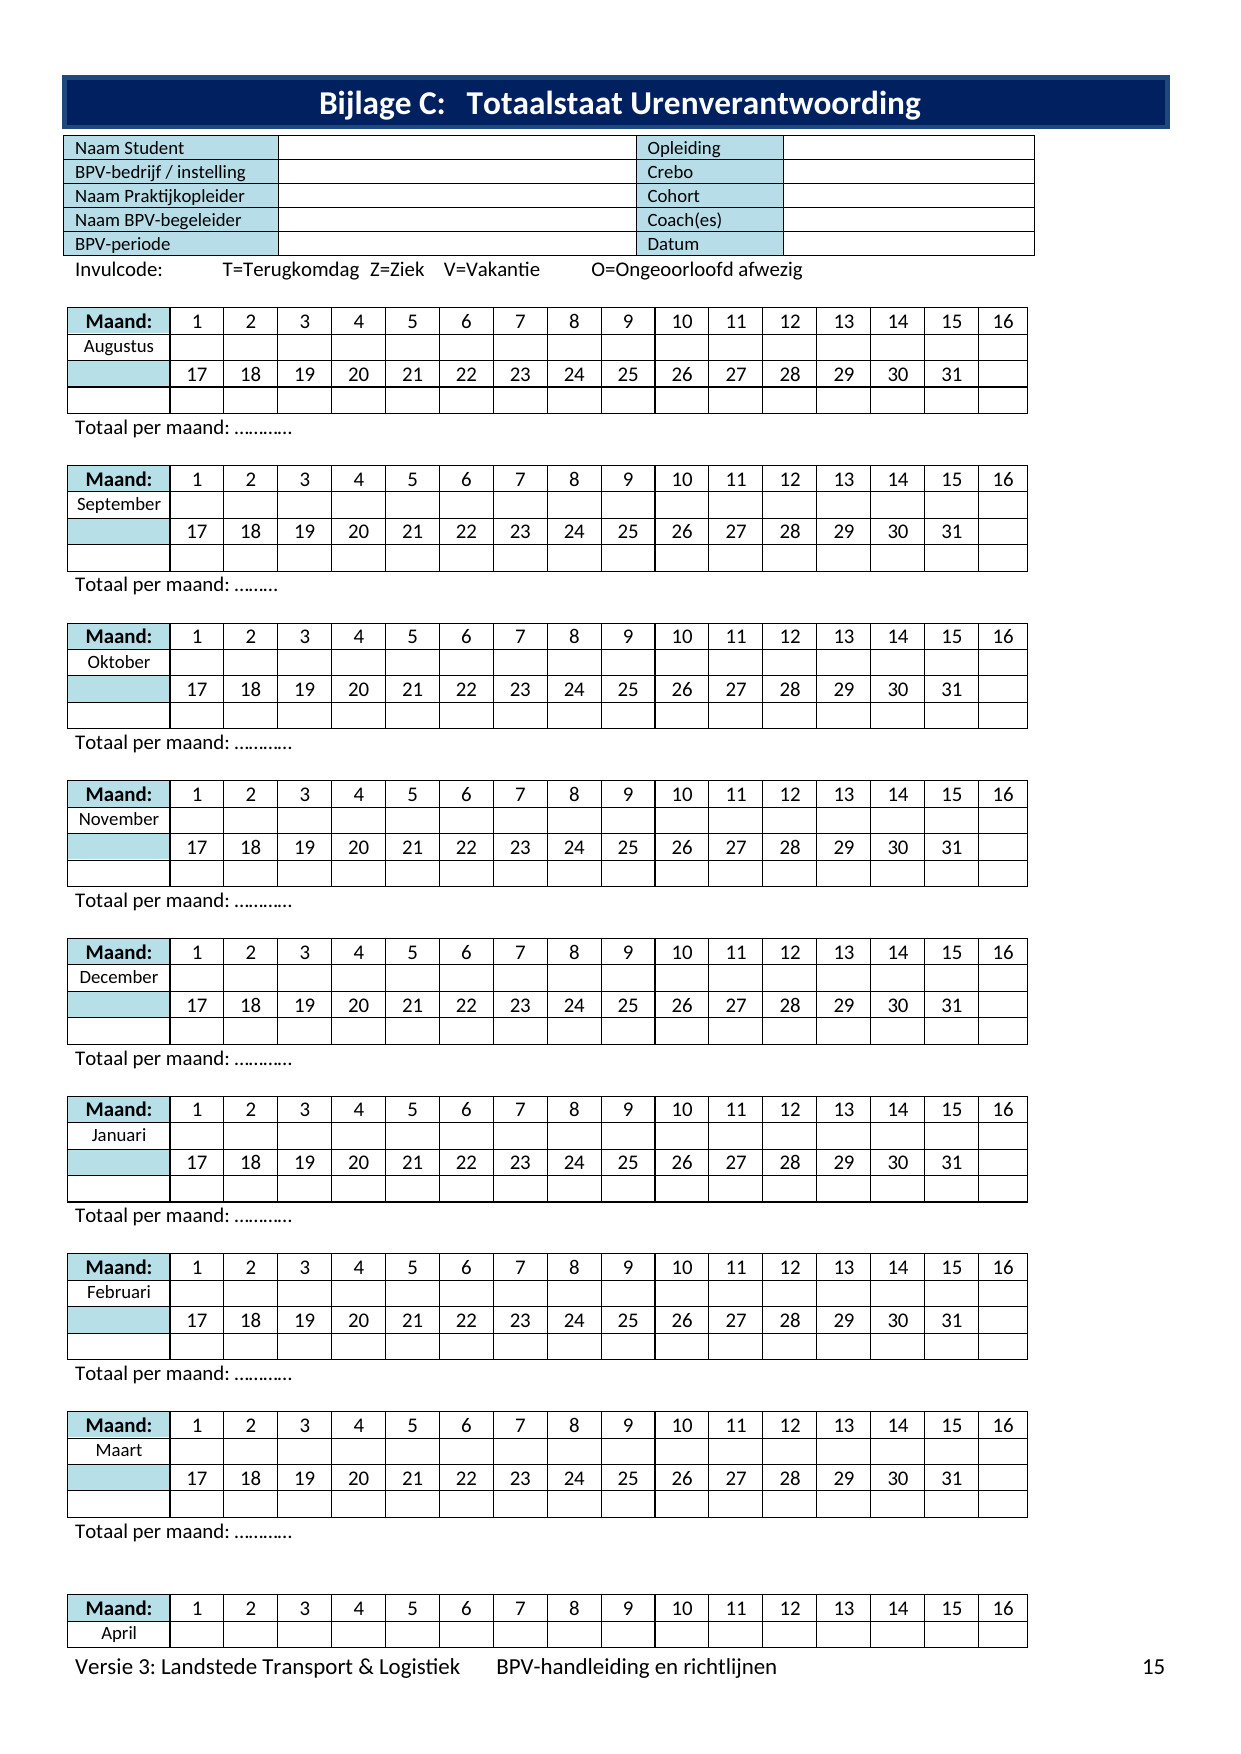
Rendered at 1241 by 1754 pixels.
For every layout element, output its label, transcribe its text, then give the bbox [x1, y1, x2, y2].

table_cell 19 [278, 676, 331, 702]
table_cell Naam BPV-begeleider [64, 208, 278, 231]
table_header 15 [925, 308, 978, 333]
table_cell [68, 388, 169, 413]
table_cell 20 [332, 1150, 385, 1175]
table_cell Cohort [637, 184, 783, 207]
table_cell [278, 808, 331, 833]
table_cell [278, 1439, 331, 1464]
table_cell 28 [763, 1150, 816, 1175]
table_header 12 [763, 781, 816, 807]
table_header 7 [494, 939, 547, 964]
table_cell 20 [332, 992, 385, 1017]
table_header 9 [602, 1595, 654, 1621]
table_header 4 [332, 308, 385, 333]
table_cell November [68, 808, 169, 833]
table_header 3 [278, 308, 331, 333]
table_header 8 [548, 466, 601, 491]
table_cell [68, 1176, 169, 1201]
table_header 3 [278, 624, 331, 649]
table_cell 27 [709, 992, 762, 1017]
table_cell [224, 388, 277, 413]
table_header [784, 136, 1034, 159]
table_cell [979, 1307, 1027, 1333]
table_cell [763, 861, 816, 886]
table_cell 31 [925, 1465, 978, 1490]
table_cell [440, 1123, 493, 1148]
table_cell [224, 1123, 277, 1148]
table_cell 26 [656, 1150, 708, 1175]
table_cell [440, 388, 493, 413]
table_cell 25 [602, 834, 654, 859]
table_header 12 [763, 624, 816, 649]
table_cell 30 [871, 834, 924, 859]
table_cell [171, 492, 223, 518]
table_cell [494, 650, 547, 675]
table_header 10 [656, 939, 708, 964]
table_header 11 [709, 624, 762, 649]
table_header 5 [386, 781, 439, 807]
table_header 2 [224, 939, 277, 964]
table_cell [494, 1622, 547, 1647]
table_cell BPV-periode [64, 232, 278, 255]
table_header 10 [656, 1254, 708, 1280]
table_cell [332, 1123, 385, 1148]
table_cell [784, 232, 1034, 255]
text Totaal per maand: ………… [75, 1360, 1165, 1386]
table_cell 19 [278, 519, 331, 544]
table_cell 26 [656, 361, 708, 386]
table_cell [224, 703, 277, 728]
table_header 15 [925, 939, 978, 964]
table_cell [440, 1491, 493, 1517]
table_cell [548, 1491, 601, 1517]
table_cell [386, 1334, 439, 1359]
table_header 6 [440, 624, 493, 649]
table_cell [386, 388, 439, 413]
table_cell [925, 492, 978, 518]
table_header 12 [763, 1254, 816, 1280]
table_cell [709, 703, 762, 728]
table_cell 17 [171, 676, 223, 702]
table_header 10 [656, 1595, 708, 1621]
table_cell [763, 492, 816, 518]
table_cell 31 [925, 1150, 978, 1175]
table_cell [494, 1439, 547, 1464]
table_cell [871, 861, 924, 886]
table_cell [602, 1281, 654, 1306]
table_header 2 [224, 1254, 277, 1280]
table_cell [925, 1491, 978, 1517]
table_cell 25 [602, 519, 654, 544]
table_cell [709, 492, 762, 518]
table_header 8 [548, 781, 601, 807]
table_header 2 [224, 781, 277, 807]
table_cell 17 [171, 519, 223, 544]
table_header Maand: [68, 1412, 169, 1437]
table_cell [602, 808, 654, 833]
table_header 6 [440, 939, 493, 964]
table_header 5 [386, 308, 439, 333]
table_cell [656, 1334, 708, 1359]
table_cell 29 [817, 1465, 870, 1490]
table_cell 30 [871, 676, 924, 702]
text Totaal per maand: ……… [75, 572, 1165, 597]
table_header 2 [224, 1412, 277, 1437]
table_cell [871, 650, 924, 675]
table_cell [656, 335, 708, 360]
table_cell [68, 1150, 169, 1175]
table_cell 20 [332, 1307, 385, 1333]
table_cell 24 [548, 1150, 601, 1175]
table_header 3 [278, 1595, 331, 1621]
table_cell [171, 1176, 223, 1201]
table_cell [440, 861, 493, 886]
table_cell [817, 1622, 870, 1647]
table_cell [332, 1439, 385, 1464]
table_header 15 [925, 781, 978, 807]
table_cell [386, 650, 439, 675]
table_cell [494, 545, 547, 571]
table_cell [278, 1622, 331, 1647]
table_header 8 [548, 1412, 601, 1437]
table_cell 31 [925, 361, 978, 386]
table_cell Augustus [68, 335, 169, 360]
table_cell [494, 388, 547, 413]
table_cell 22 [440, 519, 493, 544]
table_cell [709, 545, 762, 571]
table_cell [440, 1622, 493, 1647]
table_header 3 [278, 466, 331, 491]
table_header 7 [494, 1595, 547, 1621]
table_cell [602, 545, 654, 571]
table_header Maand: [68, 781, 169, 807]
table_cell [548, 335, 601, 360]
table_header 11 [709, 1595, 762, 1621]
table_header 16 [979, 781, 1027, 807]
table_cell [979, 703, 1027, 728]
table_header Maand: [68, 1097, 169, 1122]
table_header 5 [386, 1412, 439, 1437]
table_header 13 [817, 624, 870, 649]
table_header 14 [871, 1595, 924, 1621]
table_cell [332, 545, 385, 571]
text Totaal per maand: ………… [75, 729, 1165, 755]
table_cell [386, 1439, 439, 1464]
table_cell Coach(es) [637, 208, 783, 231]
table_header 1 [171, 1097, 223, 1122]
table_cell [494, 335, 547, 360]
table_header 1 [171, 308, 223, 333]
table_cell [278, 965, 331, 991]
table_cell [763, 1622, 816, 1647]
table_header 11 [709, 1412, 762, 1437]
table_cell [817, 861, 870, 886]
table_cell [548, 1281, 601, 1306]
table_cell 21 [386, 1307, 439, 1333]
table_cell 22 [440, 361, 493, 386]
table_header 2 [224, 466, 277, 491]
table_cell [979, 834, 1027, 859]
table_cell 23 [494, 1150, 547, 1175]
table_cell [171, 388, 223, 413]
table_header 10 [656, 1097, 708, 1122]
table_header 7 [494, 781, 547, 807]
table_cell 25 [602, 992, 654, 1017]
table_cell [979, 650, 1027, 675]
table_cell [763, 965, 816, 991]
table_cell [871, 1491, 924, 1517]
table_header 9 [602, 308, 654, 333]
table_cell [386, 1176, 439, 1201]
table_cell 18 [224, 992, 277, 1017]
table_cell [494, 703, 547, 728]
table_header 13 [817, 1097, 870, 1122]
table_header 2 [224, 624, 277, 649]
table_header 6 [440, 1254, 493, 1280]
table_cell [656, 492, 708, 518]
table_cell 29 [817, 1307, 870, 1333]
table_header 16 [979, 308, 1027, 333]
table_header 13 [817, 466, 870, 491]
table_cell 30 [871, 361, 924, 386]
table_cell [925, 1281, 978, 1306]
table_cell [656, 1439, 708, 1464]
table_cell [332, 1176, 385, 1201]
table_header 7 [494, 466, 547, 491]
table_cell 23 [494, 1307, 547, 1333]
table_cell [602, 1491, 654, 1517]
table_header 8 [548, 308, 601, 333]
table_cell [763, 1334, 816, 1359]
table_cell [871, 1281, 924, 1306]
table_cell 30 [871, 1150, 924, 1175]
table_cell [224, 1622, 277, 1647]
table_cell 31 [925, 992, 978, 1017]
table_cell 29 [817, 1150, 870, 1175]
table_cell [709, 335, 762, 360]
table_cell [68, 361, 169, 386]
table_cell 19 [278, 1307, 331, 1333]
table_header 4 [332, 781, 385, 807]
table_cell 17 [171, 1465, 223, 1490]
table_cell [656, 545, 708, 571]
table_cell [278, 650, 331, 675]
table_cell Oktober [68, 650, 169, 675]
table_cell [494, 1491, 547, 1517]
table_header 3 [278, 1412, 331, 1437]
table_cell [656, 1281, 708, 1306]
table_cell 31 [925, 676, 978, 702]
table_header 13 [817, 939, 870, 964]
table_cell [440, 1018, 493, 1044]
table_cell [68, 1018, 169, 1044]
table_cell 29 [817, 519, 870, 544]
table_header 15 [925, 1595, 978, 1621]
table_cell December [68, 965, 169, 991]
table_header 13 [817, 308, 870, 333]
table_cell 21 [386, 834, 439, 859]
table_cell [709, 650, 762, 675]
table_cell 30 [871, 992, 924, 1017]
table_cell Maart [68, 1439, 169, 1464]
table_header 6 [440, 781, 493, 807]
table_cell [817, 1491, 870, 1517]
table_cell [332, 1622, 385, 1647]
table_cell [440, 492, 493, 518]
table_cell [817, 1281, 870, 1306]
table_cell 31 [925, 519, 978, 544]
table_cell [817, 335, 870, 360]
table_cell [386, 861, 439, 886]
table_header 10 [656, 466, 708, 491]
table_cell 20 [332, 361, 385, 386]
table_header 6 [440, 1097, 493, 1122]
table_cell [871, 492, 924, 518]
table_cell 18 [224, 519, 277, 544]
table_cell [709, 1176, 762, 1201]
table_header 16 [979, 1595, 1027, 1621]
table_cell [871, 335, 924, 360]
table_cell [979, 861, 1027, 886]
table_cell [440, 703, 493, 728]
table_cell 21 [386, 1150, 439, 1175]
table_cell 25 [602, 361, 654, 386]
table_cell [171, 1018, 223, 1044]
table_cell [279, 160, 636, 183]
table_cell 24 [548, 834, 601, 859]
table_header Maand: [68, 624, 169, 649]
table_header 2 [224, 1097, 277, 1122]
table_cell [979, 335, 1027, 360]
table_header 9 [602, 1254, 654, 1280]
table_cell [548, 1018, 601, 1044]
table_cell [224, 1491, 277, 1517]
table_header 9 [602, 1097, 654, 1122]
table_cell 28 [763, 1307, 816, 1333]
table_cell [171, 650, 223, 675]
table_header 4 [332, 624, 385, 649]
table_header 1 [171, 624, 223, 649]
table_header 6 [440, 466, 493, 491]
table_header 6 [440, 308, 493, 333]
table_cell 20 [332, 1465, 385, 1490]
table_header Maand: [68, 308, 169, 333]
table_cell [784, 208, 1034, 231]
table_header 12 [763, 466, 816, 491]
table_cell [925, 1176, 978, 1201]
table_cell [68, 861, 169, 886]
table_cell 26 [656, 1465, 708, 1490]
table_cell [171, 861, 223, 886]
table_header 12 [763, 308, 816, 333]
table_cell [332, 965, 385, 991]
table_cell 27 [709, 1465, 762, 1490]
table_cell [68, 1334, 169, 1359]
table_cell [602, 1622, 654, 1647]
table_cell 24 [548, 1465, 601, 1490]
table_cell [979, 519, 1027, 544]
table_cell [440, 335, 493, 360]
table_cell [979, 676, 1027, 702]
table_cell 17 [171, 1150, 223, 1175]
table_cell 17 [171, 834, 223, 859]
table_cell 26 [656, 1307, 708, 1333]
table_cell [656, 808, 708, 833]
table_cell [817, 965, 870, 991]
table_header Maand: [68, 1595, 169, 1621]
table_cell [171, 1281, 223, 1306]
table_header 9 [602, 939, 654, 964]
text Invulcode: T=Terugkomdag Z=Ziek V=Vakantie O=Ongeoorloofd afwezig [75, 256, 1165, 282]
table_header 14 [871, 1097, 924, 1122]
table_cell 30 [871, 1307, 924, 1333]
table_cell 24 [548, 676, 601, 702]
table_cell [440, 1281, 493, 1306]
table_header 1 [171, 1412, 223, 1437]
table_cell 25 [602, 676, 654, 702]
table_cell [278, 1123, 331, 1148]
table_cell [871, 1123, 924, 1148]
table_cell [68, 992, 169, 1017]
table_cell [763, 1439, 816, 1464]
table_cell [548, 861, 601, 886]
table_cell 27 [709, 834, 762, 859]
table_header 11 [709, 466, 762, 491]
table_cell [548, 650, 601, 675]
text Totaal per maand: ………… [75, 414, 1165, 439]
table_cell 21 [386, 1465, 439, 1490]
table_header 6 [440, 1595, 493, 1621]
table_cell [763, 1123, 816, 1148]
table_header 7 [494, 1097, 547, 1122]
table_cell 18 [224, 834, 277, 859]
table_cell [656, 650, 708, 675]
table_header 1 [171, 939, 223, 964]
table_cell 22 [440, 1150, 493, 1175]
table_cell 26 [656, 834, 708, 859]
table_header 8 [548, 624, 601, 649]
table_header 3 [278, 1254, 331, 1280]
table_cell [602, 335, 654, 360]
table_cell 28 [763, 834, 816, 859]
table_cell [386, 335, 439, 360]
table_cell [763, 545, 816, 571]
table_header 4 [332, 1595, 385, 1621]
table_header 16 [979, 1254, 1027, 1280]
table_cell [656, 1622, 708, 1647]
table_cell [386, 1622, 439, 1647]
table_cell 20 [332, 519, 385, 544]
table_cell [278, 703, 331, 728]
table_cell [386, 1018, 439, 1044]
table_cell BPV-bedrijf / instelling [64, 160, 278, 183]
table_cell [763, 650, 816, 675]
table_cell 19 [278, 1150, 331, 1175]
table_cell [386, 492, 439, 518]
table_header 1 [171, 1254, 223, 1280]
table_cell [979, 1123, 1027, 1148]
table_cell [709, 1439, 762, 1464]
table_cell 22 [440, 1307, 493, 1333]
table_cell [224, 545, 277, 571]
table_cell [278, 1491, 331, 1517]
table_cell [817, 1018, 870, 1044]
table_cell [494, 861, 547, 886]
table_cell [979, 545, 1027, 571]
table_cell [548, 492, 601, 518]
table_cell [925, 1334, 978, 1359]
table_cell 20 [332, 834, 385, 859]
table_cell [602, 1334, 654, 1359]
table_cell [925, 1018, 978, 1044]
table_cell 28 [763, 676, 816, 702]
table_cell [386, 545, 439, 571]
table_cell [602, 492, 654, 518]
table_header 1 [171, 781, 223, 807]
table_cell [171, 545, 223, 571]
table_cell [224, 492, 277, 518]
table_cell [171, 335, 223, 360]
table_cell [548, 545, 601, 571]
table_header 4 [332, 1097, 385, 1122]
table_cell 25 [602, 1465, 654, 1490]
table_cell [171, 1334, 223, 1359]
table_cell [548, 808, 601, 833]
table_cell 18 [224, 1307, 277, 1333]
table_cell [278, 1176, 331, 1201]
table_header 14 [871, 624, 924, 649]
table_cell [332, 808, 385, 833]
table_cell [709, 1491, 762, 1517]
table_cell [817, 545, 870, 571]
table_cell 18 [224, 1465, 277, 1490]
table_cell [332, 650, 385, 675]
table_cell 19 [278, 1465, 331, 1490]
table_header 4 [332, 939, 385, 964]
table_header 14 [871, 781, 924, 807]
table_header 11 [709, 1097, 762, 1122]
table_cell [709, 1123, 762, 1148]
table_cell [224, 1018, 277, 1044]
table_cell 18 [224, 676, 277, 702]
table_cell [656, 965, 708, 991]
table_cell [979, 965, 1027, 991]
table_header 2 [224, 1595, 277, 1621]
table_cell [784, 160, 1034, 183]
table_header 16 [979, 1412, 1027, 1437]
table_header 14 [871, 1254, 924, 1280]
table_cell [440, 650, 493, 675]
table_cell [817, 1334, 870, 1359]
table_cell [440, 1439, 493, 1464]
table_header 5 [386, 624, 439, 649]
table_header 15 [925, 1412, 978, 1437]
table_cell [925, 703, 978, 728]
table_header 15 [925, 1254, 978, 1280]
table_cell [548, 1439, 601, 1464]
table_cell [332, 1281, 385, 1306]
table_header 15 [925, 624, 978, 649]
table_cell [278, 492, 331, 518]
table_header 10 [656, 624, 708, 649]
table_cell [979, 361, 1027, 386]
table_cell [68, 1491, 169, 1517]
table_cell [925, 335, 978, 360]
table_cell [494, 492, 547, 518]
table_cell [925, 650, 978, 675]
table_cell [656, 1018, 708, 1044]
table_header 9 [602, 624, 654, 649]
text Totaal per maand: ………… [75, 1202, 1165, 1228]
table_cell [925, 808, 978, 833]
table_cell [548, 1176, 601, 1201]
table_cell 30 [871, 519, 924, 544]
text Bijlage C: Totaalstaat Urenverantwoording [67, 80, 1165, 125]
table_cell [68, 676, 169, 702]
table_cell September [68, 492, 169, 518]
table_cell [979, 1150, 1027, 1175]
table_header 16 [979, 1097, 1027, 1122]
table_cell 31 [925, 1307, 978, 1333]
table_cell [440, 545, 493, 571]
table_cell [224, 861, 277, 886]
table_cell 25 [602, 1150, 654, 1175]
table_cell [171, 1622, 223, 1647]
table_cell 27 [709, 1150, 762, 1175]
table_cell [171, 1491, 223, 1517]
table_header 16 [979, 466, 1027, 491]
table_cell 24 [548, 1307, 601, 1333]
table_cell Crebo [637, 160, 783, 183]
text Totaal per maand: ………… [75, 1518, 1165, 1543]
table_cell [386, 703, 439, 728]
table_cell Januari [68, 1123, 169, 1148]
table_cell [68, 519, 169, 544]
table_header 7 [494, 1412, 547, 1437]
table_cell [494, 808, 547, 833]
table_cell [332, 388, 385, 413]
table_cell 21 [386, 519, 439, 544]
table_cell [979, 992, 1027, 1017]
table_cell 19 [278, 992, 331, 1017]
table_cell [925, 1439, 978, 1464]
table_header 12 [763, 1595, 816, 1621]
table_header 5 [386, 1254, 439, 1280]
table_cell 17 [171, 992, 223, 1017]
table_cell 24 [548, 992, 601, 1017]
table_header Maand: [68, 466, 169, 491]
table_cell [817, 1439, 870, 1464]
table_header 13 [817, 1412, 870, 1437]
table_cell [871, 1018, 924, 1044]
table_cell [709, 808, 762, 833]
table_cell [494, 1123, 547, 1148]
table_header Naam Student [64, 136, 278, 159]
table_cell [332, 1491, 385, 1517]
table_cell [386, 1281, 439, 1306]
table_header 3 [278, 939, 331, 964]
table_cell [494, 1176, 547, 1201]
table_header 5 [386, 1097, 439, 1122]
table_cell [871, 808, 924, 833]
table_header 12 [763, 1097, 816, 1122]
table_cell [278, 388, 331, 413]
table_cell [871, 1439, 924, 1464]
table_cell [817, 650, 870, 675]
table_cell [602, 1123, 654, 1148]
table_cell [763, 335, 816, 360]
table_cell [278, 1018, 331, 1044]
table_cell [278, 335, 331, 360]
table_cell 23 [494, 361, 547, 386]
table_cell [709, 965, 762, 991]
table_cell [763, 1176, 816, 1201]
table_cell [224, 808, 277, 833]
table_cell [602, 1018, 654, 1044]
table_header Maand: [68, 939, 169, 964]
table_header 7 [494, 308, 547, 333]
table_cell 28 [763, 992, 816, 1017]
table_cell [871, 1176, 924, 1201]
table_header 5 [386, 939, 439, 964]
table_cell 18 [224, 361, 277, 386]
table_cell [979, 388, 1027, 413]
table_cell [171, 808, 223, 833]
table_header 14 [871, 1412, 924, 1437]
table_cell [386, 1123, 439, 1148]
table_cell [709, 1281, 762, 1306]
table_cell [925, 965, 978, 991]
table_cell [763, 1281, 816, 1306]
table_cell [278, 1281, 331, 1306]
table_cell 23 [494, 519, 547, 544]
table_cell [925, 388, 978, 413]
table_header 9 [602, 466, 654, 491]
table_cell [656, 388, 708, 413]
table_header 15 [925, 1097, 978, 1122]
table_cell [548, 1334, 601, 1359]
table_cell [332, 492, 385, 518]
table_cell [817, 808, 870, 833]
table_cell Februari [68, 1281, 169, 1306]
table_cell 29 [817, 361, 870, 386]
table_cell 23 [494, 834, 547, 859]
table_header 6 [440, 1412, 493, 1437]
table_header 11 [709, 308, 762, 333]
table_header 14 [871, 308, 924, 333]
table_cell [763, 388, 816, 413]
table_cell [440, 965, 493, 991]
table_header 8 [548, 1254, 601, 1280]
table_cell [925, 861, 978, 886]
table_cell [440, 1334, 493, 1359]
table_cell [979, 808, 1027, 833]
table_cell 24 [548, 519, 601, 544]
table_cell [224, 1176, 277, 1201]
table_cell 18 [224, 1150, 277, 1175]
table_cell [386, 1491, 439, 1517]
table_cell [224, 650, 277, 675]
table_cell [656, 1123, 708, 1148]
table_cell 27 [709, 519, 762, 544]
table_header Maand: [68, 1254, 169, 1280]
table_cell [871, 965, 924, 991]
table_header 7 [494, 1254, 547, 1280]
table_cell [548, 1622, 601, 1647]
table_header 10 [656, 1412, 708, 1437]
table_cell [979, 1176, 1027, 1201]
table_cell [602, 703, 654, 728]
table_cell 26 [656, 992, 708, 1017]
table_cell [440, 808, 493, 833]
table_cell [656, 861, 708, 886]
table_cell [925, 1622, 978, 1647]
table_cell [224, 1439, 277, 1464]
table_header 7 [494, 624, 547, 649]
table_cell 19 [278, 361, 331, 386]
table_cell [979, 1465, 1027, 1490]
table_header 14 [871, 939, 924, 964]
text Totaal per maand: ………… [75, 1045, 1165, 1070]
table_cell [763, 703, 816, 728]
table_cell 22 [440, 1465, 493, 1490]
table_header 8 [548, 939, 601, 964]
table_cell [979, 1622, 1027, 1647]
table_cell [440, 1176, 493, 1201]
table_cell [68, 834, 169, 859]
table_header 11 [709, 939, 762, 964]
table_header 5 [386, 1595, 439, 1621]
table_cell 29 [817, 992, 870, 1017]
table_cell 26 [656, 519, 708, 544]
table_header 4 [332, 1412, 385, 1437]
table_cell [656, 703, 708, 728]
table_cell [332, 861, 385, 886]
table_cell [171, 965, 223, 991]
table_cell [925, 545, 978, 571]
table_cell [871, 1622, 924, 1647]
table_cell [332, 335, 385, 360]
table_cell [602, 650, 654, 675]
table_cell 21 [386, 992, 439, 1017]
table_cell [871, 388, 924, 413]
table_cell [494, 1281, 547, 1306]
table_cell 21 [386, 361, 439, 386]
table_header 13 [817, 1254, 870, 1280]
table_cell [332, 1018, 385, 1044]
table_cell [224, 1334, 277, 1359]
table_cell Naam Praktijkopleider [64, 184, 278, 207]
table_header 11 [709, 1254, 762, 1280]
table_cell [548, 388, 601, 413]
table_cell [979, 1334, 1027, 1359]
table_header 10 [656, 308, 708, 333]
table_cell 29 [817, 834, 870, 859]
table_cell 24 [548, 361, 601, 386]
table_cell [602, 965, 654, 991]
table_cell 19 [278, 834, 331, 859]
table_cell 22 [440, 834, 493, 859]
table_cell [494, 965, 547, 991]
table_cell [817, 703, 870, 728]
table_cell 27 [709, 676, 762, 702]
table_cell 31 [925, 834, 978, 859]
table_header 16 [979, 624, 1027, 649]
table_cell [763, 808, 816, 833]
table_cell 25 [602, 1307, 654, 1333]
table_cell 17 [171, 361, 223, 386]
table_cell [656, 1491, 708, 1517]
table_cell [548, 1123, 601, 1148]
table_cell [68, 703, 169, 728]
table_cell [817, 492, 870, 518]
table_header 9 [602, 781, 654, 807]
table_cell 21 [386, 676, 439, 702]
table_cell [386, 965, 439, 991]
table_cell [278, 861, 331, 886]
table_cell [68, 1465, 169, 1490]
table_header 12 [763, 939, 816, 964]
table_cell [171, 1439, 223, 1464]
table_cell Datum [637, 232, 783, 255]
table_cell [709, 861, 762, 886]
table_header 8 [548, 1097, 601, 1122]
table_header [279, 136, 636, 159]
table_header 5 [386, 466, 439, 491]
table_cell [602, 1439, 654, 1464]
table_cell 28 [763, 519, 816, 544]
table_cell [817, 388, 870, 413]
table_cell [709, 1622, 762, 1647]
table_cell [979, 1439, 1027, 1464]
table_header 16 [979, 939, 1027, 964]
table_cell [602, 1176, 654, 1201]
table_header 15 [925, 466, 978, 491]
table_header 14 [871, 466, 924, 491]
table_header 9 [602, 1412, 654, 1437]
table_cell [224, 1281, 277, 1306]
table_cell 20 [332, 676, 385, 702]
table_cell 23 [494, 992, 547, 1017]
table_cell [979, 492, 1027, 518]
table_cell [171, 1123, 223, 1148]
table_cell 28 [763, 1465, 816, 1490]
table_cell [871, 1334, 924, 1359]
table_header 1 [171, 1595, 223, 1621]
table_cell [279, 184, 636, 207]
table_cell 29 [817, 676, 870, 702]
table_header 13 [817, 1595, 870, 1621]
table_cell 23 [494, 676, 547, 702]
table_cell 23 [494, 1465, 547, 1490]
table_cell [332, 703, 385, 728]
table_cell [817, 1176, 870, 1201]
table_cell [548, 965, 601, 991]
table_header 12 [763, 1412, 816, 1437]
table_header 3 [278, 781, 331, 807]
table_cell [817, 1123, 870, 1148]
table_cell [494, 1334, 547, 1359]
table_cell [979, 1491, 1027, 1517]
table_cell [602, 861, 654, 886]
table_header 2 [224, 308, 277, 333]
table_cell [763, 1491, 816, 1517]
table_cell 28 [763, 361, 816, 386]
table_cell [386, 808, 439, 833]
table_cell 27 [709, 1307, 762, 1333]
table_cell 17 [171, 1307, 223, 1333]
table_cell [656, 1176, 708, 1201]
table_cell [171, 703, 223, 728]
table_cell 22 [440, 992, 493, 1017]
table_cell 30 [871, 1465, 924, 1490]
table_cell [278, 545, 331, 571]
table_cell [709, 1018, 762, 1044]
table_cell [548, 703, 601, 728]
table_header 4 [332, 1254, 385, 1280]
table_cell [979, 1018, 1027, 1044]
table_cell [224, 965, 277, 991]
table_header 4 [332, 466, 385, 491]
table_cell [224, 335, 277, 360]
table_cell [278, 1334, 331, 1359]
table_cell [68, 545, 169, 571]
table_cell 22 [440, 676, 493, 702]
table_header Opleiding [637, 136, 783, 159]
table_cell [979, 1281, 1027, 1306]
table_cell [871, 545, 924, 571]
table_cell [763, 1018, 816, 1044]
table_cell 27 [709, 361, 762, 386]
table_header 13 [817, 781, 870, 807]
table_cell April [68, 1622, 169, 1647]
text Totaal per maand: ………… [75, 887, 1165, 912]
table_header 11 [709, 781, 762, 807]
table_cell [279, 232, 636, 255]
table_cell [279, 208, 636, 231]
table_header 3 [278, 1097, 331, 1122]
table_header 10 [656, 781, 708, 807]
table_cell [871, 703, 924, 728]
table_cell [709, 388, 762, 413]
table_cell [494, 1018, 547, 1044]
table_cell [332, 1334, 385, 1359]
table_cell [784, 184, 1034, 207]
table_header 1 [171, 466, 223, 491]
table_cell [925, 1123, 978, 1148]
table_cell 26 [656, 676, 708, 702]
table_cell [602, 388, 654, 413]
table_cell [709, 1334, 762, 1359]
table_cell [68, 1307, 169, 1333]
table_header 8 [548, 1595, 601, 1621]
